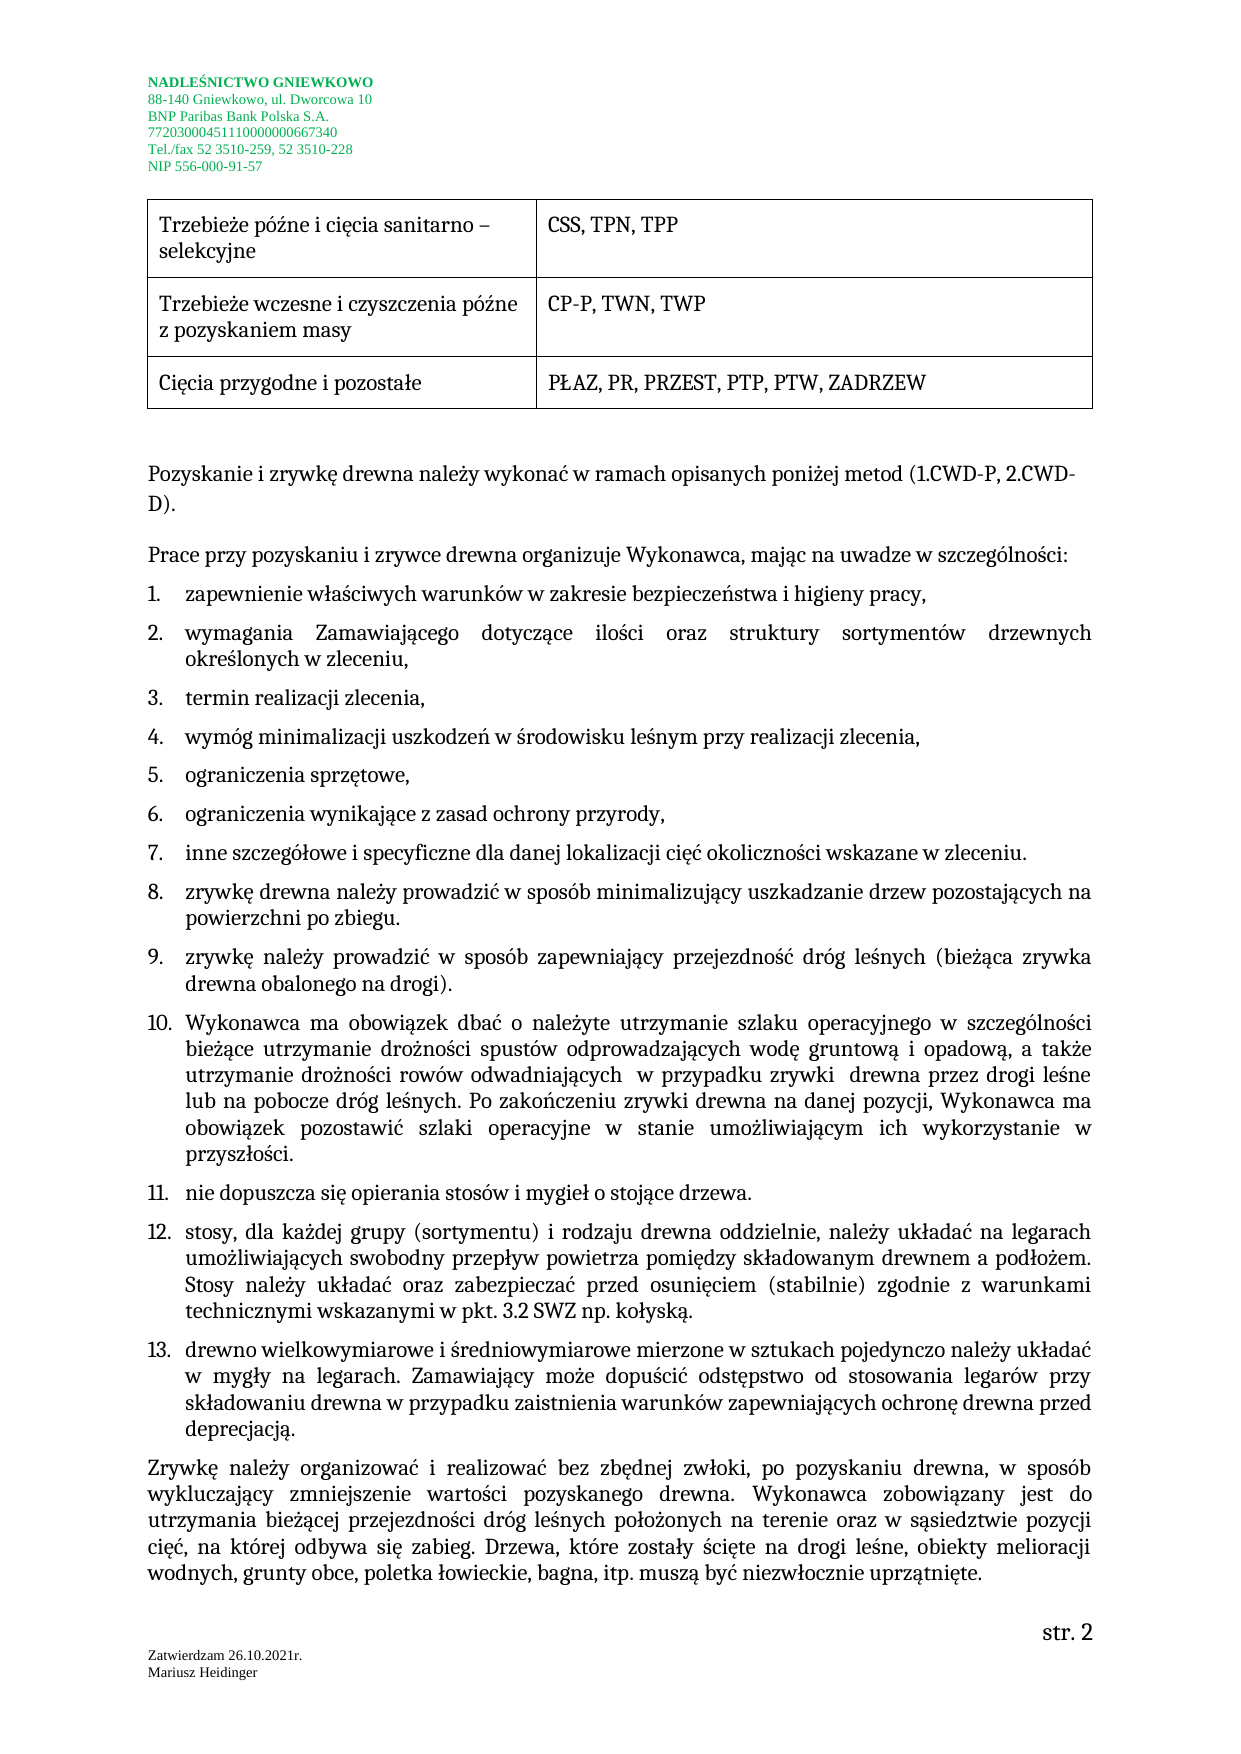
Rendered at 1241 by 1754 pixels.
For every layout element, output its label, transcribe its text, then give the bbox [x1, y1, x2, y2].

list stosy, dla każdej grupy (sortymentu) i rodzaju drewna oddzielnie, należy układać na legarach umożliwiających swobodny przepływ powietrza pomiędzy składowanym drewnem a podłożem. Stosy należy układać oraz zabezpieczać przed osunięciem (stabilnie) zgodnie z warunkami technicznymi wskazanymi w pkt. 3.2 SWZ np. kołyską. [148, 1219, 1093, 1324]
list ograniczenia wynikające z zasad ochrony przyrody, [148, 801, 1093, 827]
list termin realizacji zlecenia, [148, 684, 1093, 711]
list wymagania Zamawiającego dotyczące ilości oraz struktury sortymentów drzewnych określonych w zleceniu, [148, 619, 1093, 672]
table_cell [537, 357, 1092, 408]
list zapewnienie właściwych warunków w zakresie bezpieczeństwa i higieny pracy, [148, 581, 1093, 607]
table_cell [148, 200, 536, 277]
list nie dopuszcza się opierania stosów i mygieł o stojące drzewa. [148, 1180, 1093, 1206]
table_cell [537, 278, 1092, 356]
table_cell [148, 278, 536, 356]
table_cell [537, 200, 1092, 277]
text Zrywkę należy organizować i realizować bez zbędnej zwłoki, po pozyskaniu drewna, w sposób wykluczający zmniejszenie wartości pozyskanego drewna. Wykonawca zobowiązany jest do utrzymania bieżącej przejezdności dróg leśnych położonych na terenie oraz w sąsiedztwie pozycji cięć, na której odbywa się zabieg. Drzewa, które zostały ścięte na drogi leśne, obiekty melioracji wodnych, grunty obce, poletka łowieckie, bagna, itp. muszą być niezwłocznie uprzątnięte. [148, 1454, 1093, 1586]
text Pozyskanie i zrywkę drewna należy wykonać w ramach opisanych poniżej metod (1.CWD-P, 2.CWD-D). [148, 460, 1093, 517]
list inne szczegółowe i specyficzne dla danej lokalizacji cięć okoliczności wskazane w zleceniu. [148, 840, 1093, 866]
list drewno wielkowymiarowe i średniowymiarowe mierzone w sztukach pojedynczo należy układać w mygły na legarach. Zamawiający może dopuścić odstępstwo od stosowania legarów przy składowaniu drewna w przypadku zaistnienia warunków zapewniających ochronę drewna przed deprecjacją. [148, 1337, 1093, 1442]
list zrywkę należy prowadzić w sposób zapewniający przejezdność dróg leśnych (bieżąca zrywka drewna obalonego na drogi). [148, 944, 1093, 997]
list zrywkę drewna należy prowadzić w sposób minimalizujący uszkadzanie drzew pozostających na powierzchni po zbiegu. [148, 879, 1093, 932]
list wymóg minimalizacji uszkodzeń w środowisku leśnym przy realizacji zlecenia, [148, 723, 1093, 750]
text Prace przy pozyskaniu i zrywce drewna organizuje Wykonawca, mając na uwadze w szczególności: [148, 542, 1093, 568]
list ograniczenia sprzętowe, [148, 762, 1093, 789]
list Wykonawca ma obowiązek dbać o należyte utrzymanie szlaku operacyjnego w szczególności bieżące utrzymanie drożności spustów odprowadzających wodę gruntową i opadową, a także utrzymanie drożności rowów odwadniających w przypadku zrywki drewna przez drogi leśne lub na pobocze dróg leśnych. Po zakończeniu zrywki drewna na danej pozycji, Wykonawca ma obowiązek pozostawić szlaki operacyjne w stanie umożliwiającym ich wykorzystanie w przyszłości. [148, 1009, 1093, 1167]
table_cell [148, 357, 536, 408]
